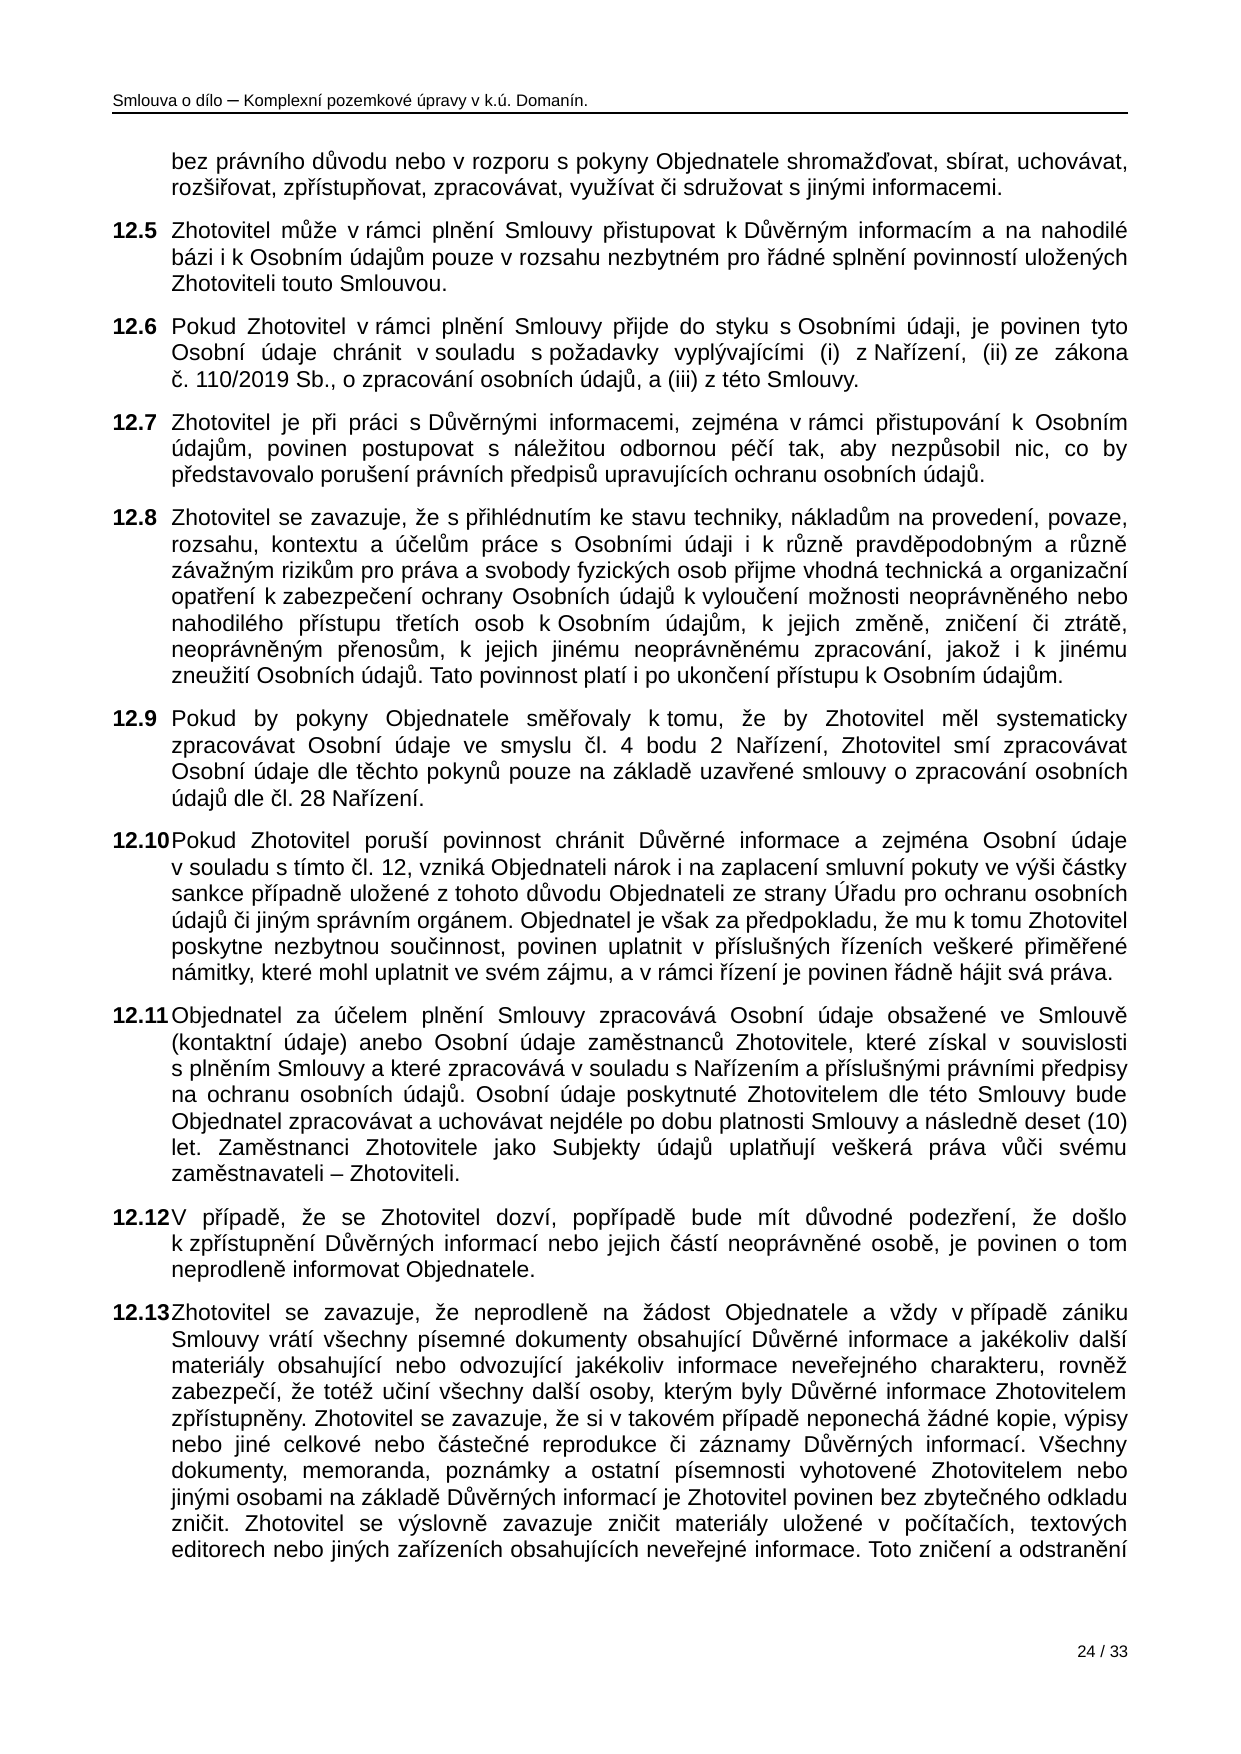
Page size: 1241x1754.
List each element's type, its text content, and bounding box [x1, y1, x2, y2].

text Zhotovitel se zavazuje, že s přihlédnutím ke stavu techniky, nákladům na provedení, povaze, rozsahu, kontextu a účelům práce s Osobními údaji i k různě pravděpodobným a různě závažným rizikům pro práva a svobody fyzických osob přijme vhodná technická a organizační opatření k zabezpečení ochrany Osobních údajů k vyloučení možnosti neoprávněného nebo nahodilého přístupu třetích osob k Osobním údajům, k jejich změně, zničení či ztrátě, neoprávněným přenosům, k jejich jinému neoprávněnému zpracování, jakož i k jinému zneužití Osobních údajů. Tato povinnost platí i po ukončení přístupu k Osobním údajům. [112, 504, 1128, 689]
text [112, 1299, 1128, 1563]
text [112, 148, 1128, 200]
text Zhotovitel je při práci s Důvěrnými informacemi, zejména v rámci přistupování k Osobním údajům, povinen postupovat s náležitou odbornou péčí tak, aby nezpůsobil nic, co by představovalo porušení právních předpisů upravujících ochranu osobních údajů. [112, 408, 1128, 488]
text Pokud Zhotovitel poruší povinnost chránit Důvěrné informace a zejména Osobní údaje v souladu s tímto čl. 12, vzniká Objednateli nárok i na zaplacení smluvní pokuty ve výši částky sankce případně uložené z tohoto důvodu Objednateli ze strany Úřadu pro ochranu osobních údajů či jiným správním orgánem. Objednatel je však za předpokladu, že mu k tomu Zhotovitel poskytne nezbytnou součinnost, povinen uplatnit v příslušných řízeních veškeré přiměřené námitky, které mohl uplatnit ve svém zájmu, a v rámci řízení je povinen řádně hájit svá práva. [112, 827, 1128, 986]
text Pokud Zhotovitel v rámci plnění Smlouvy přijde do styku s Osobními údaji, je povinen tyto Osobní údaje chránit v souladu s požadavky vyplývajícími (i) z Nařízení, (ii) ze zákona č. 110/2019 Sb., o zpracování osobních údajů, a (iii) z této Smlouvy. [112, 313, 1128, 392]
text V případě, že se Zhotovitel dozví, popřípadě bude mít důvodné podezření, že došlo k zpřístupnění Důvěrných informací nebo jejich částí neoprávněné osobě, je povinen o tom neprodleně informovat Objednatele. [112, 1203, 1128, 1282]
text Zhotovitel může v rámci plnění Smlouvy přistupovat k Důvěrným informacím a na nahodilé bázi i k Osobním údajům pouze v rozsahu nezbytném pro řádné splnění povinností uložených Zhotoviteli touto Smlouvou. [112, 217, 1128, 296]
text Objednatel za účelem plnění Smlouvy zpracovává Osobní údaje obsažené ve Smlouvě (kontaktní údaje) anebo Osobní údaje zaměstnanců Zhotovitele, které získal v souvislosti s plněním Smlouvy a které zpracovává v souladu s Nařízením a příslušnými právními předpisy na ochranu osobních údajů. Osobní údaje poskytnuté Zhotovitelem dle této Smlouvy bude Objednatel zpracovávat a uchovávat nejdéle po dobu platnosti Smlouvy a následně deset (10) let. Zaměstnanci Zhotovitele jako Subjekty údajů uplatňují veškerá práva vůči svému zaměstnavateli – Zhotoviteli. [112, 1002, 1128, 1187]
text Pokud by pokyny Objednatele směřovaly k tomu, že by Zhotovitel měl systematicky zpracovávat Osobní údaje ve smyslu čl. 4 bodu 2 Nařízení, Zhotovitel smí zpracovávat Osobní údaje dle těchto pokynů pouze na základě uzavřené smlouvy o zpracování osobních údajů dle čl. 28 Nařízení. [112, 705, 1128, 811]
